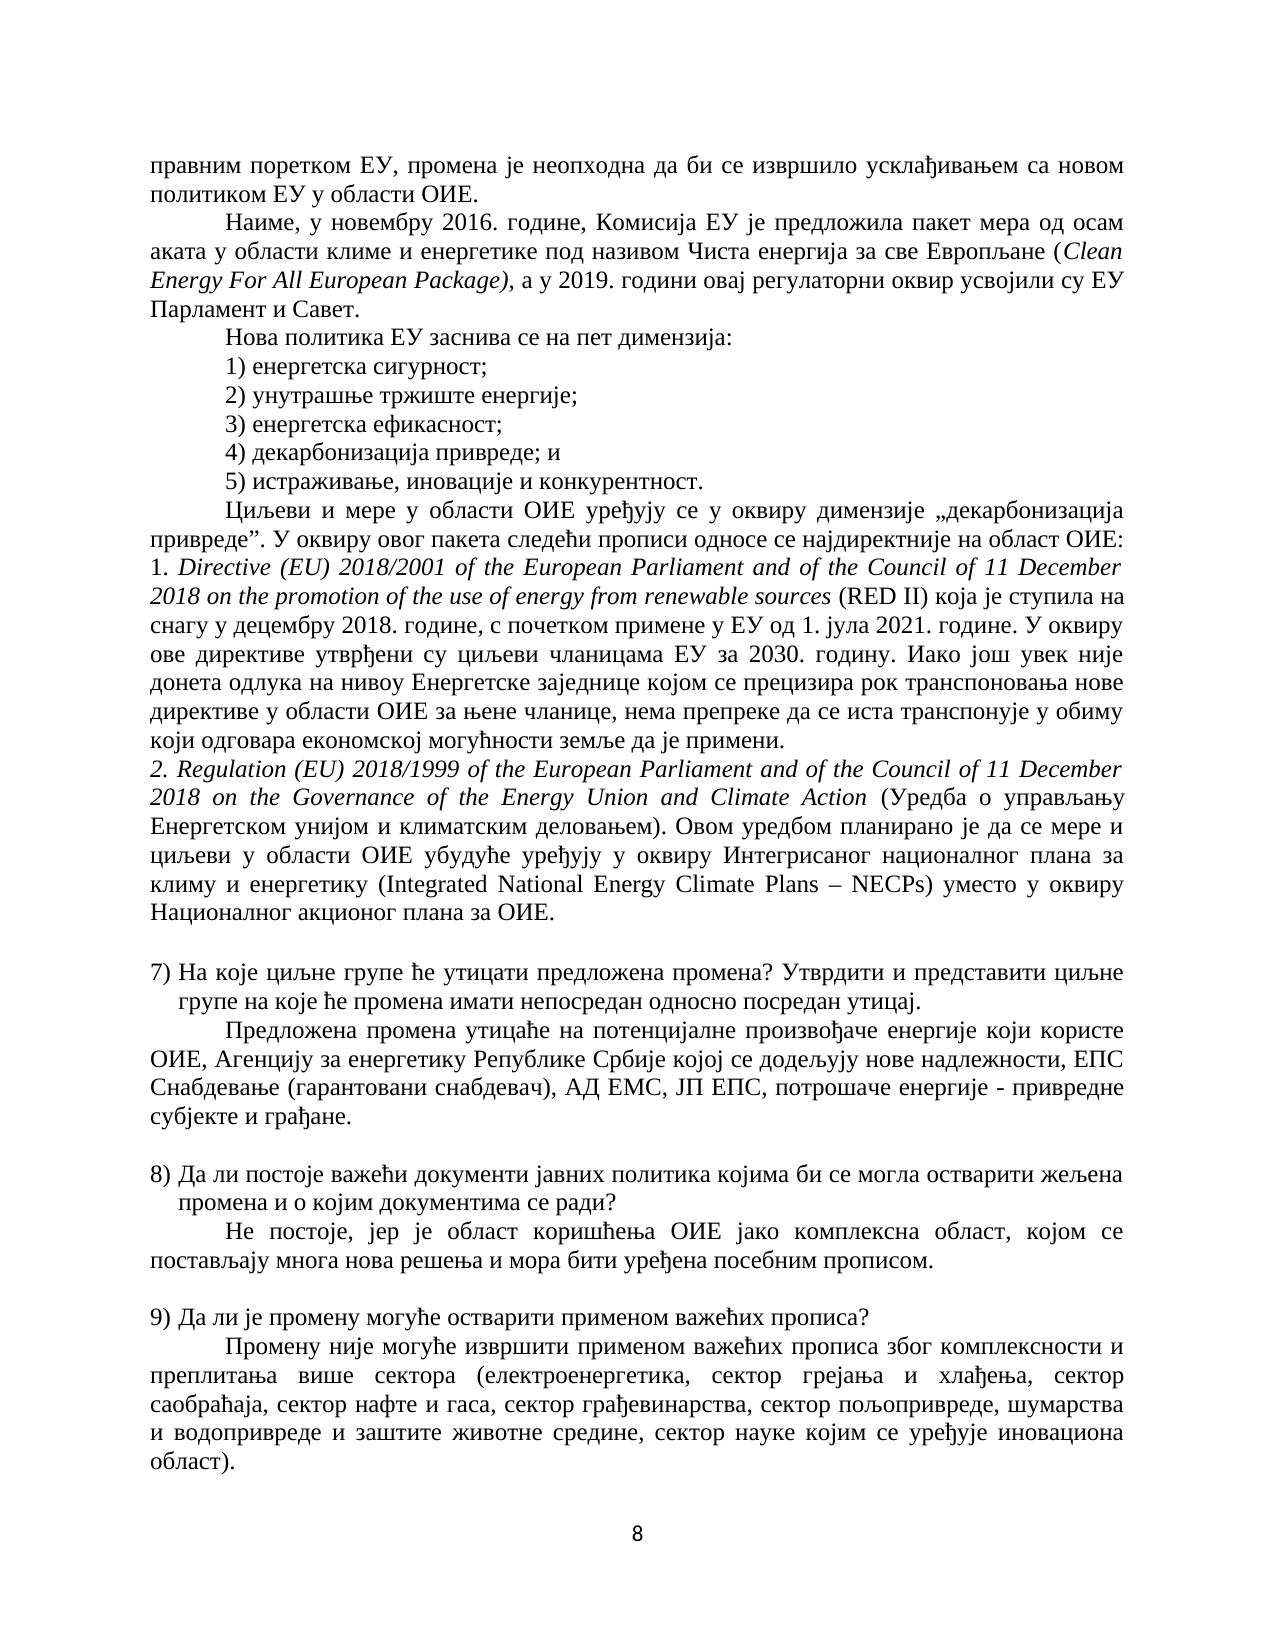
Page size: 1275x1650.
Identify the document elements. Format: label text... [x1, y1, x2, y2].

list 5) истраживање, иновације и конкурентност. [150, 466, 1125, 495]
text Предложена промена утицаће на потенцијалне произвођаче енергије који користе ОИЕ, Агенцију за енергетику Републике Србије којој се додељују нове надлежности, ЕПС Снабдевање (гарантовани снабдевач), АД ЕМС, ЈП ЕПС, потрошаче енергије - привредне субјекте и грађане. [150, 1015, 1125, 1130]
list 3) енергетска ефикасност; [150, 409, 1125, 437]
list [150, 150, 1125, 207]
list Наиме, у новембру 2016. године, Комисија ЕУ је предложила пакет мера од осам аката у области климе и енергетике под називом Чиста енергија за све Европљане (Clean Energy For All European Package), a у 2019. години овај регулаторни оквир усвојили су ЕУ Парламент и Савет. [150, 207, 1125, 322]
list На које циљне групе ће утицати предложена промена? Утврдити и представити циљне групе на које ће промена имати непосредан односно посредан утицај. [150, 957, 1125, 1015]
list 2) унутрашње тржиште енергије; [150, 380, 1125, 409]
list Не постоје, јер је област коришћења ОИЕ јако комплексна област, којом се постављају многа нова решења и мора бити уређена посебним прописом. [150, 1216, 1125, 1274]
text Промену није могуће извршити применом важећих прописа због комплексности и преплитања више сектора (електроенергетика, сектор грејања и хлађења, сектор саобраћаја, сектор нафте и гаса, сектор грађевинарства, сектор пољопривреде, шумарства и водопривреде и заштите животне средине, сектор науке којим се уређује иновациона област). [150, 1331, 1125, 1475]
list 1) енергетска сигурност; [150, 351, 1125, 380]
list Да ли је промену могуће остварити применом важећих прописа? [150, 1302, 1125, 1331]
list Да ли постоје важећи документи јавних политика којима би се могла остварити жељена промена и о којим документима се ради? [150, 1159, 1125, 1216]
list Нова политика ЕУ заснива се на пет димензија: [150, 322, 1125, 351]
list 2. Regulation (EU) 2018/1999 of the European Parliament and of the Council of 11 December 2018 on the Governance of the Energy Union and Climate Action (Уредба о управљању Енергетском унијом и климатским деловањем). Овом уредбом планирано је да се мере и циљеви у области ОИЕ убудуће уређују у оквиру Интегрисаног националног плана за климу и енергетику (Integrated National Energy Climate Plans – NECPs) уместо у оквиру Националног акционог плана за ОИЕ. [150, 754, 1125, 926]
list 4) декарбонизација привреде; и [150, 437, 1125, 466]
list Циљеви и мере у области ОИЕ уређују се у оквиру димензије „декарбонизација привредеˮ. У оквиру овог пакета следећи прописи односе се најдиректније на област ОИЕ: 1. Directive (EU) 2018/2001 of the European Parliament and of the Council of 11 December 2018 on the promotion of the use of energy from renewable sources (RED II) која је ступила на снагу у децембру 2018. године, с почетком примене у ЕУ од 1. јула 2021. године. У оквиру ове директиве утврђени су циљеви чланицама ЕУ за 2030. годину. Иако још увек није донета одлука на нивоу Енергетске заједнице којом се прецизира рок транспоновања нове директиве у области ОИЕ за њене чланице, нема препреке да се иста транспонује у обиму који одговара економској могућности земље да је примени. [150, 495, 1125, 754]
